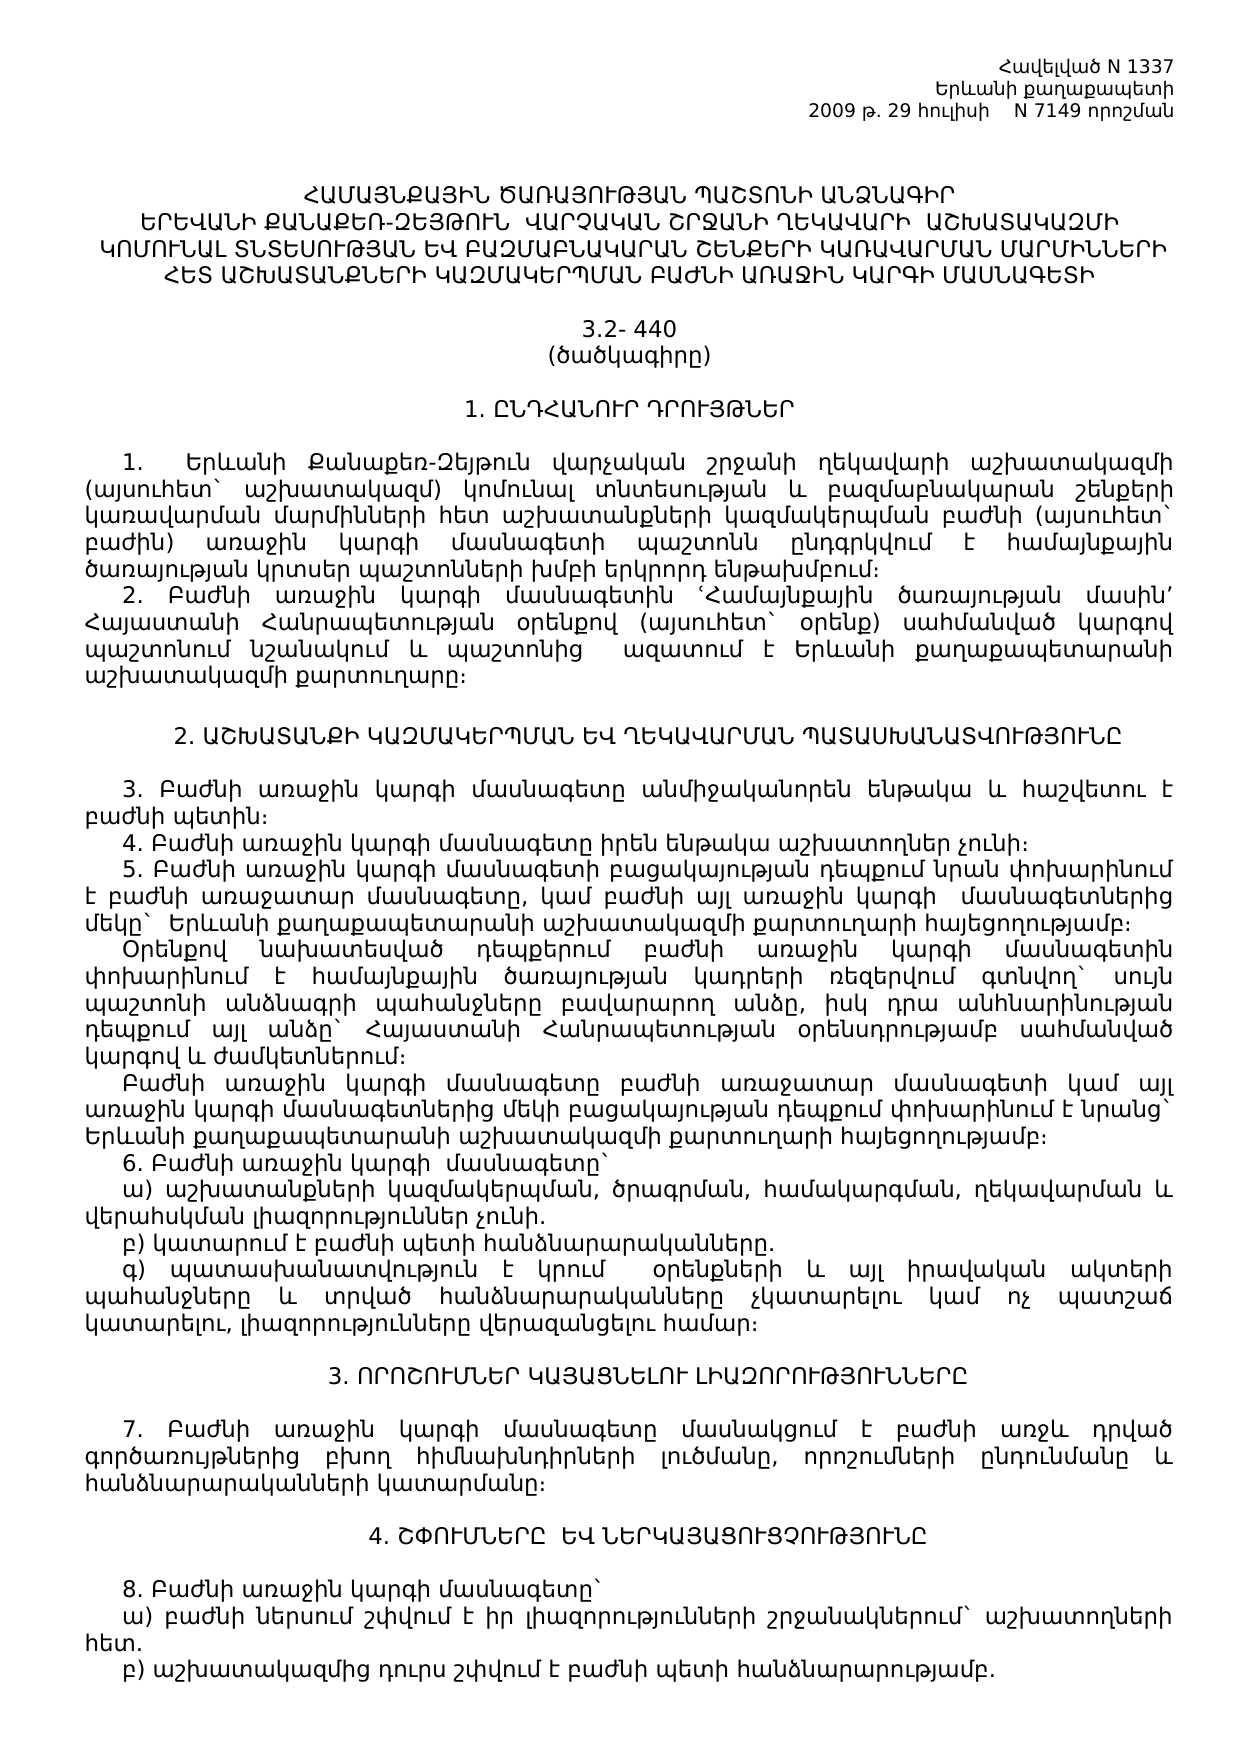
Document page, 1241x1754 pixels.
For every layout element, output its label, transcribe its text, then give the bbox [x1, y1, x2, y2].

text բ) կատարում է բաժնի պետի հանձնարարականները. [84, 1230, 1174, 1257]
subtitle ԵՐԵՎԱՆԻ ՔԱՆԱՔԵՌ-ԶԵՅԹՈՒՆ ՎԱՐՉԱԿԱՆ ՇՐՋԱՆԻ ՂԵԿԱՎԱՐԻ ԱՇԽԱՏԱԿԱԶՄԻ [84, 209, 1174, 236]
text գ) պատասխանատվություն է կրում օրենքների և այլ իրավական ակտերի պահանջները և տրված հանձնարարականները չկատարելու կամ ոչ պատշաճ կատարելու, լիազորությունները վերազանցելու համար։ [84, 1257, 1174, 1337]
text ա) բաժնի ներսում շփվում է իր լիազորությունների շրջանակներում` աշխատողների հետ. [84, 1603, 1174, 1657]
text 3. Բաժնի առաջին կարգի մասնագետը անմիջականորեն ենթակա և հաշվետու է բաժնի պետին։ [84, 777, 1174, 830]
text 2. ԱՇԽԱՏԱՆՔԻ ԿԱԶՄԱԿԵՐՊՄԱՆ ԵՎ ՂԵԿԱՎԱՐՄԱՆ ՊԱՏԱՍԽԱՆԱՏՎՈՒԹՅՈՒՆԸ [84, 723, 1174, 750]
text Հավելված N 1337 [84, 56, 1174, 78]
text ՀԱՄԱՅՆՔԱՅԻՆ ԾԱՌԱՅՈՒԹՅԱՆ ՊԱՇՏՈՆԻ ԱՆՁՆԱԳԻՐ [84, 183, 1174, 209]
text 3. ՈՐՈՇՈՒՄՆԵՐ ԿԱՅԱՑՆԵԼՈՒ ԼԻԱԶՈՐՈՒԹՅՈՒՆՆԵՐԸ [84, 1363, 1174, 1390]
text 3.2- 440 [84, 316, 1174, 343]
text 2. Բաժնի առաջին կարգի մասնագետին ՙՀամայնքային ծառայության մասին՚ Հայաստանի Հանրապետության օրենքով (այսուհետ` օրենք) սահմանված կարգով պաշտոնում նշանակում և պաշտոնից ազատում է Երևանի քաղաքապետարանի աշխատակազմի քարտուղարը։ [84, 583, 1174, 689]
subtitle ԿՈՄՈՒՆԱԼ ՏՆՏԵՍՈՒԹՅԱՆ ԵՎ ԲԱԶՄԱԲՆԱԿԱՐԱՆ ՇԵՆՔԵՐԻ ԿԱՌԱՎԱՐՄԱՆ ՄԱՐՄԻՆՆԵՐԻ ՀԵՏ ԱՇԽԱՏԱՆՔՆԵՐԻ ԿԱԶՄԱԿԵՐՊՄԱՆ ԲԱԺՆԻ ԱՌԱՋԻՆ ԿԱՐԳԻ ՄԱՍՆԱԳԵՏԻ [84, 236, 1174, 289]
text բ) աշխատակազմից դուրս շփվում է բաժնի պետի հանձնարարությամբ. [84, 1657, 1174, 1683]
text 1. ԸՆԴՀԱՆՈՒՐ ԴՐՈՒՅԹՆԵՐ [84, 396, 1174, 423]
text 5. Բաժնի առաջին կարգի մասնագետի բացակայության դեպքում նրան փոխարինում է բաժնի առաջատար մասնագետը, կամ բաժնի այլ առաջին կարգի մասնագետներից մեկը` Երևանի քաղաքապետարանի աշխատակազմի քարտուղարի հայեցողությամբ։ [84, 857, 1174, 937]
text 2009 թ. 29 հուլիսի N 7149 որոշման [84, 100, 1174, 122]
text 4. ՇՓՈՒՄՆԵՐԸ ԵՎ ՆԵՐԿԱՅԱՑՈՒՑՉՈՒԹՅՈՒՆԸ [84, 1523, 1174, 1550]
text Բաժնի առաջին կարգի մասնագետը բաժնի առաջատար մասնագետի կամ այլ առաջին կարգի մասնագետներից մեկի բացակայության դեպքում փոխարինում է նրանց` Երևանի քաղաքապետարանի աշխատակազմի քարտուղարի հայեցողությամբ։ [84, 1070, 1174, 1150]
text (ծածկագիրը) [84, 343, 1174, 369]
text 4. Բաժնի առաջին կարգի մասնագետը իրեն ենթակա աշխատողներ չունի։ [84, 830, 1174, 857]
text Օրենքով նախատեսված դեպքերում բաժնի առաջին կարգի մասնագետին փոխարինում է համայնքային ծառայության կադրերի ռեզերվում գտնվող` սույն պաշտոնի անձնագրի պահանջները բավարարող անձը, իսկ դրա անհնարինության դեպքում այլ անձը` Հայաստանի Հանրապետության օրենսդրությամբ սահմանված կարգով և ժամկետներում։ [84, 937, 1174, 1070]
text 6. Բաժնի առաջին կարգի մասնագետը` [84, 1150, 1174, 1177]
text 7. Բաժնի առաջին կարգի մասնագետը մասնակցում է բաժնի առջև դրված գործառույթներից բխող հիմնախնդիրների լուծմանը, որոշումների ընդունմանը և հանձնարարականների կատարմանը։ [84, 1417, 1174, 1497]
text Երևանի քաղաքապետի [84, 78, 1174, 100]
text ա) աշխատանքների կազմակերպման, ծրագրման, համակարգման, ղեկավարման և վերահսկման լիազորություններ չունի. [84, 1177, 1174, 1230]
text 1. Երևանի Քանաքեռ-Զեյթուն վարչական շրջանի ղեկավարի աշխատակազմի (այսուհետ` աշխատակազմ) կոմունալ տնտեսության և բազմաբնակարան շենքերի կառավարման մարմինների հետ աշխատանքների կազմակերպման բաժնի (այսուհետ` բաժին) առաջին կարգի մասնագետի պաշտոնն ընդգրկվում է համայնքային ծառայության կրտսեր պաշտոնների խմբի երկրորդ ենթախմբում։ [84, 449, 1174, 583]
text 8. Բաժնի առաջին կարգի մասնագետը` [84, 1577, 1174, 1603]
